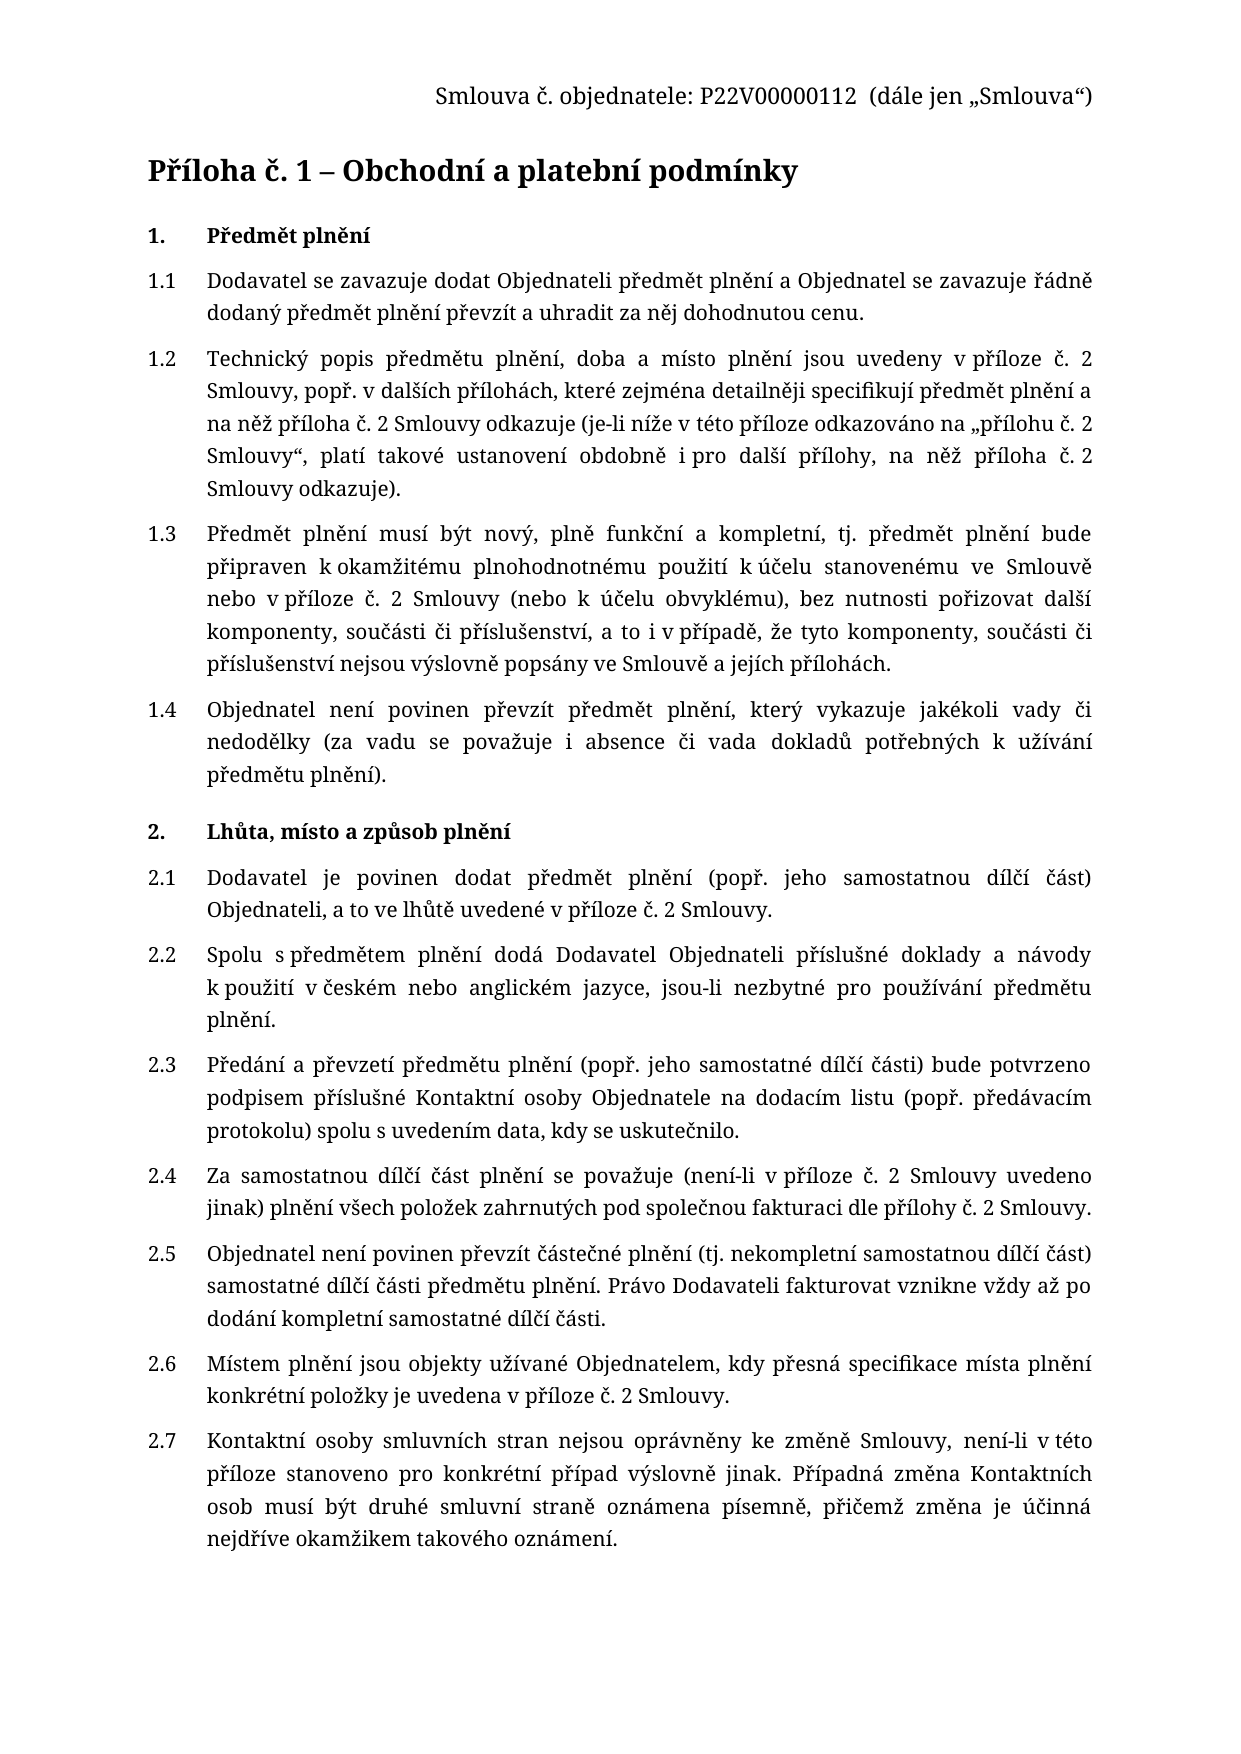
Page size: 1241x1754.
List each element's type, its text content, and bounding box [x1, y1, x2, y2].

text Příloha č. 1 – Obchodní a platební podmínky [148, 150, 1093, 190]
list Dodavatel je povinen dodat předmět plnění (popř. jeho samostatnou dílčí část) Objednateli, a to ve lhůtě uvedené v příloze č. 2 Smlouvy. [148, 863, 1093, 924]
list Předmět plnění [148, 221, 1093, 249]
list Objednatel není povinen převzít částečné plnění (tj. nekompletní samostatnou dílčí část) samostatné dílčí části předmětu plnění. Právo Dodavateli fakturovat vznikne vždy až po dodání kompletní samostatné dílčí části. [148, 1239, 1093, 1332]
list Spolu s předmětem plnění dodá Dodavatel Objednateli příslušné doklady a návody k použití v českém nebo anglickém jazyce, jsou-li nezbytné pro používání předmětu plnění. [148, 940, 1093, 1034]
list Předání a převzetí předmětu plnění (popř. jeho samostatné dílčí části) bude potvrzeno podpisem příslušné Kontaktní osoby Objednatele na dodacím listu (popř. předávacím protokolu) spolu s uvedením data, kdy se uskutečnilo. [148, 1051, 1093, 1144]
list Předmět plnění musí být nový, plně funkční a kompletní, tj. předmět plnění bude připraven k okamžitému plnohodnotnému použití k účelu stanovenému ve Smlouvě nebo v příloze č. 2 Smlouvy (nebo k účelu obvyklému), bez nutnosti pořizovat další komponenty, součásti či příslušenství, a to i v případě, že tyto komponenty, součásti či příslušenství nejsou výslovně popsány ve Smlouvě a jejích přílohách. [148, 519, 1093, 678]
list Kontaktní osoby smluvních stran nejsou oprávněny ke změně Smlouvy, není-li v této příloze stanoveno pro konkrétní případ výslovně jinak. Případná změna Kontaktních osob musí být druhé smluvní straně oznámena písemně, přičemž změna je účinná nejdříve okamžikem takového oznámení. [148, 1427, 1093, 1553]
list Objednatel není povinen převzít předmět plnění, který vykazuje jakékoli vady či nedodělky (za vadu se považuje i absence či vada dokladů potřebných k užívání předmětu plnění). [148, 695, 1093, 788]
list Za samostatnou dílčí část plnění se považuje (není-li v příloze č. 2 Smlouvy uvedeno jinak) plnění všech položek zahrnutých pod společnou fakturaci dle přílohy č. 2 Smlouvy. [148, 1161, 1093, 1222]
list Dodavatel se zavazuje dodat Objednateli předmět plnění a Objednatel se zavazuje řádně dodaný předmět plnění převzít a uhradit za něj dohodnutou cenu. [148, 266, 1093, 327]
list Technický popis předmětu plnění, doba a místo plnění jsou uvedeny v příloze č. 2 Smlouvy, popř. v dalších přílohách, které zejména detailněji specifikují předmět plnění a na něž příloha č. 2 Smlouvy odkazuje (je-li níže v této příloze odkazováno na „přílohu č. 2 Smlouvy“, platí takové ustanovení obdobně i pro další přílohy, na něž příloha č. 2 Smlouvy odkazuje). [148, 344, 1093, 502]
list Místem plnění jsou objekty užívané Objednatelem, kdy přesná specifikace místa plnění konkrétní položky je uvedena v příloze č. 2 Smlouvy. [148, 1349, 1093, 1410]
list Lhůta, místo a způsob plnění [148, 817, 1093, 846]
